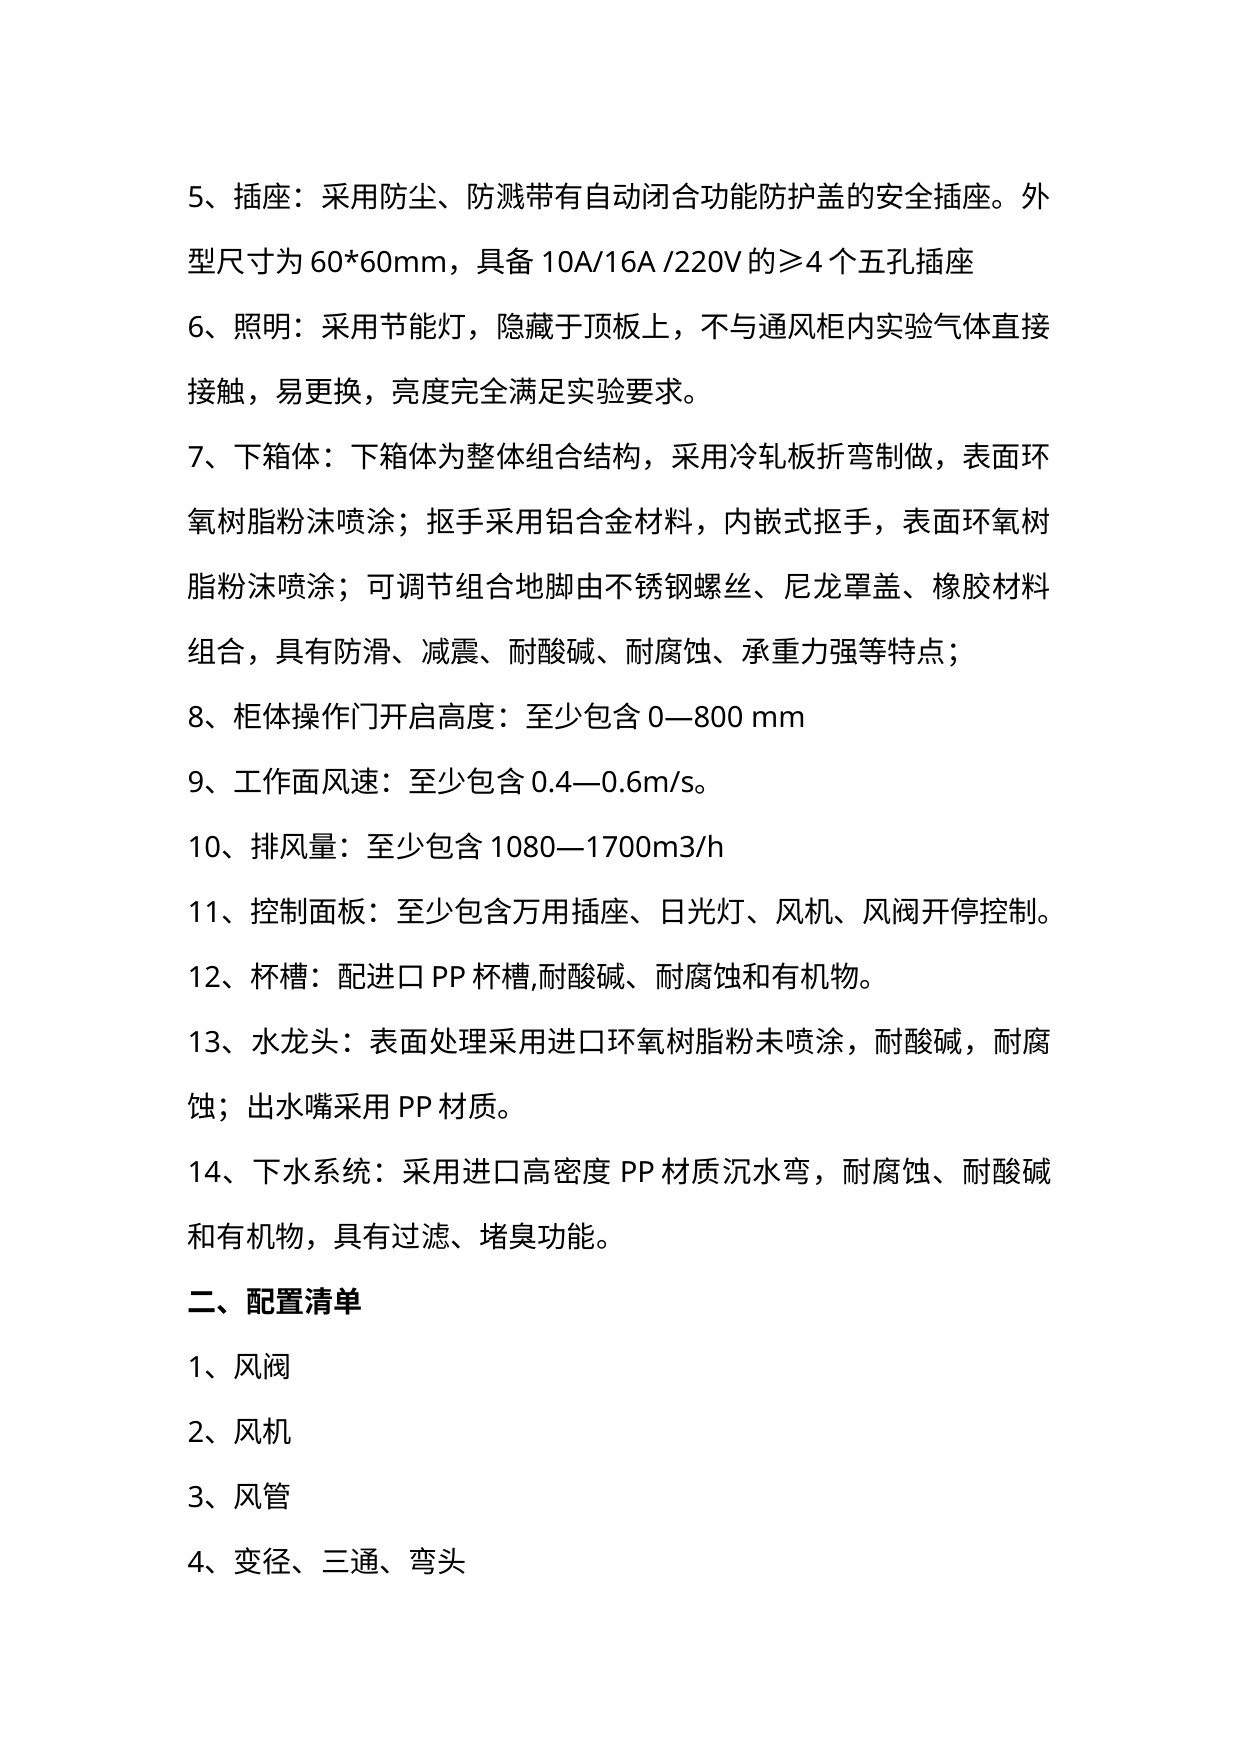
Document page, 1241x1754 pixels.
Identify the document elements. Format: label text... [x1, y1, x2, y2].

text 13、水龙头：表面处理采用进口环氧树脂粉未喷涂，耐酸碱，耐腐蚀；出水嘴采用PP材质。 [187, 1007, 1053, 1137]
text 6、照明：采用节能灯，隐藏于顶板上，不与通风柜内实验气体直接接触，易更换，亮度完全满足实验要求。 [187, 292, 1053, 422]
text 7、下箱体：下箱体为整体组合结构，采用冷轧板折弯制做，表面环氧树脂粉沫喷涂；抠手采用铝合金材料，内嵌式抠手，表面环氧树脂粉沫喷涂；可调节组合地脚由不锈钢螺丝、尼龙罩盖、橡胶材料组合，具有防滑、减震、耐酸碱、耐腐蚀、承重力强等特点； [187, 422, 1053, 682]
list 配置清单 [187, 1267, 1053, 1332]
text 2、风机 [187, 1397, 1053, 1462]
text 14、下水系统：采用进口高密度PP材质沉水弯，耐腐蚀、耐酸碱和有机物，具有过滤、堵臭功能。 [187, 1137, 1053, 1267]
text 1、风阀 [187, 1332, 1053, 1397]
text 8、柜体操作门开启高度：至少包含0—800 mm [187, 682, 1053, 747]
text 3、风管 [187, 1462, 1053, 1527]
text 11、控制面板：至少包含万用插座、日光灯、风机、风阀开停控制。 [187, 877, 1053, 942]
text 4、变径、三通、弯头 [187, 1527, 1053, 1592]
text 5、插座：采用防尘、防溅带有自动闭合功能防护盖的安全插座。外型尺寸为60*60mm，具备10A/16A /220V的≥4个五孔插座 [187, 162, 1053, 292]
text 9、工作面风速：至少包含0.4—0.6m/s。 [187, 747, 1053, 812]
text 12、杯槽：配进口PP杯槽,耐酸碱、耐腐蚀和有机物。 [187, 942, 1053, 1007]
text 10、排风量：至少包含1080—1700m3/h [187, 812, 1053, 877]
